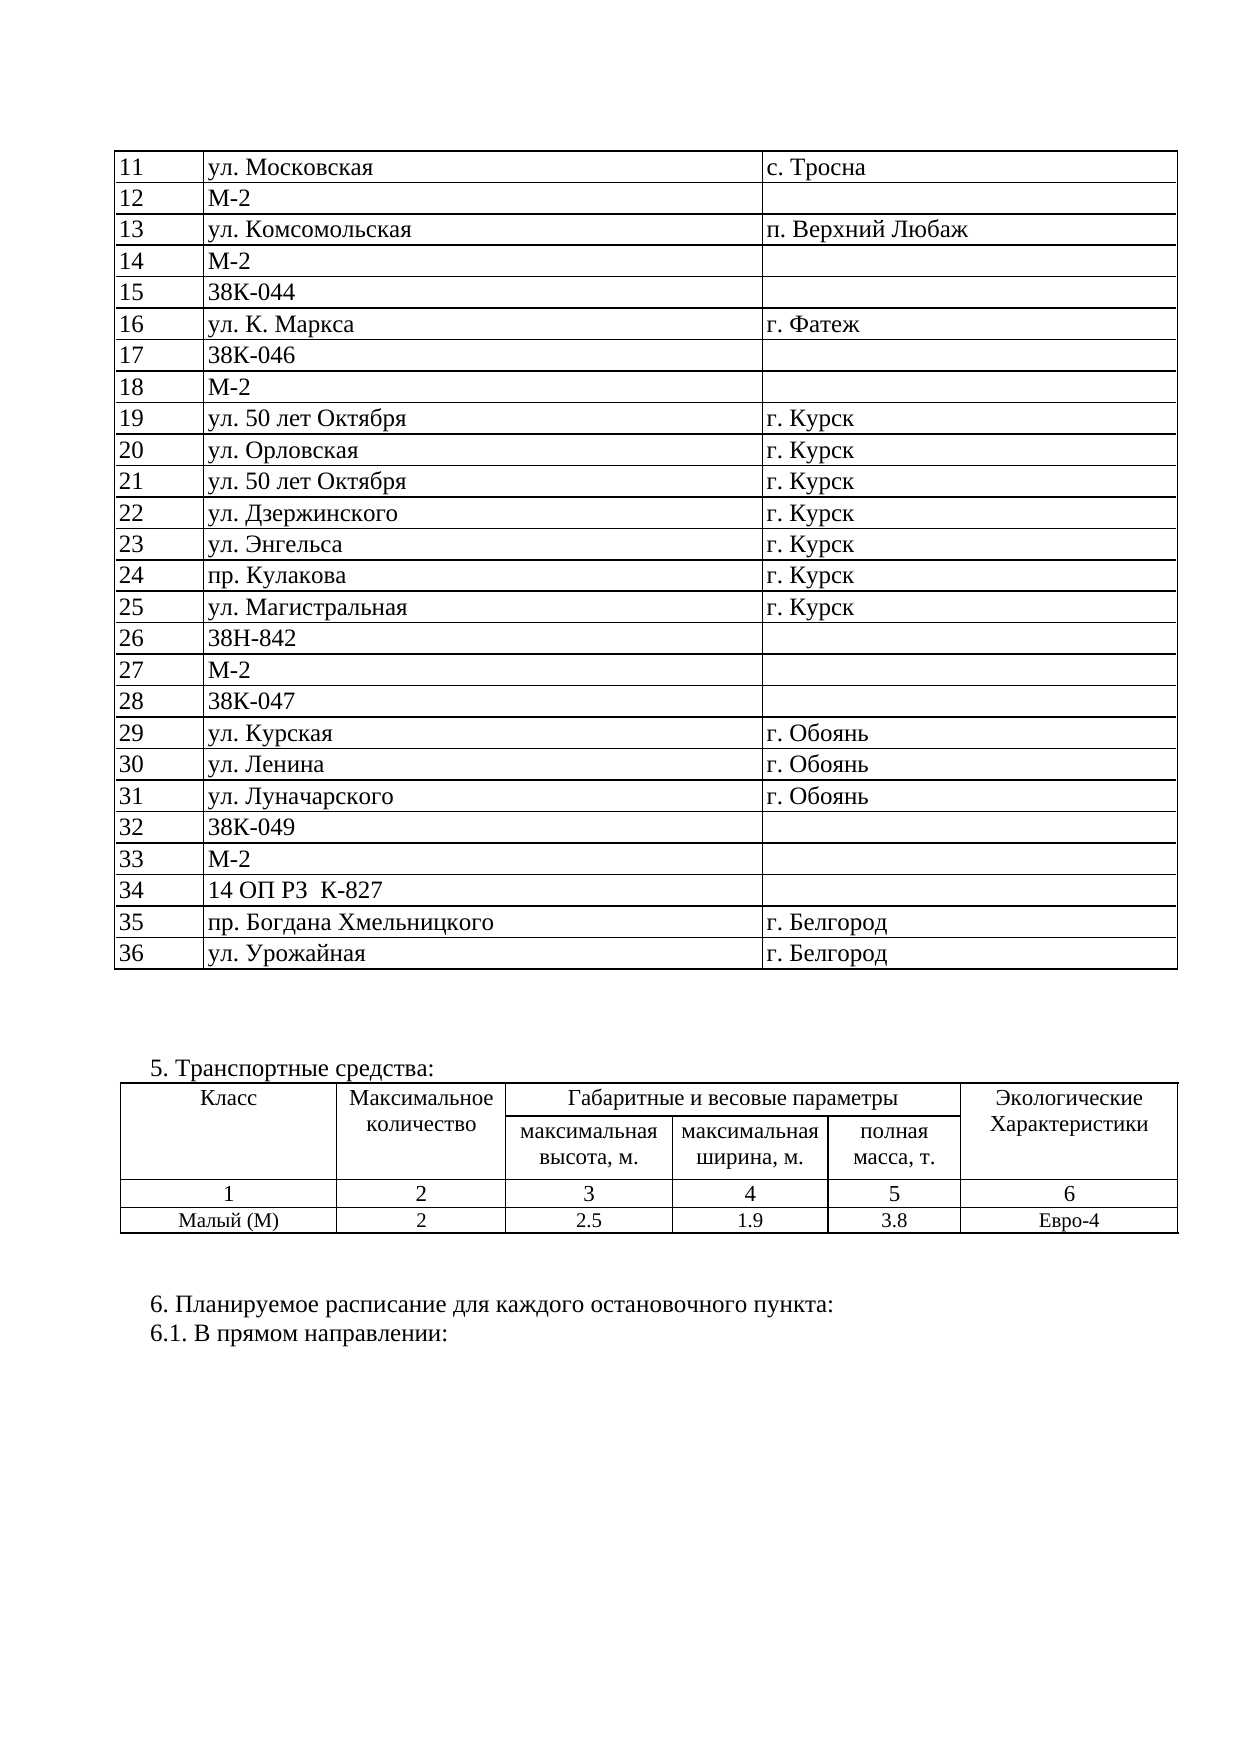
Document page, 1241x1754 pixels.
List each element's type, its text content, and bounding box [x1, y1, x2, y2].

table_cell М-2 [204, 246, 762, 276]
table_cell [763, 653, 1177, 685]
table_cell 13 [115, 214, 203, 244]
table_cell 28 [115, 686, 203, 716]
table_cell Малый (М) [121, 1208, 336, 1232]
table_cell 6 [961, 1180, 1177, 1207]
table_cell [763, 874, 1177, 905]
table_cell 4 [673, 1180, 827, 1207]
table_cell [763, 842, 1177, 873]
table_cell г. Белгород [763, 905, 1177, 936]
table_cell 27 [115, 654, 203, 685]
table_cell [763, 339, 1177, 370]
table_cell М-2 [204, 844, 762, 873]
table_cell полная масса, т. [829, 1117, 960, 1179]
table_cell 2 [337, 1208, 505, 1232]
table_cell 17 [115, 340, 203, 370]
table_cell ул. Московская [204, 152, 762, 181]
table_cell [763, 244, 1177, 276]
table_cell 25 [115, 591, 203, 622]
table_cell максимальная высота, м. [506, 1117, 672, 1179]
table_cell ул. К. Маркса [204, 309, 762, 339]
text 5. Транспортные средства: [150, 1053, 1090, 1082]
table_cell ул. Курская [204, 718, 762, 748]
table_cell Евро-4 [961, 1208, 1177, 1232]
table_cell 20 [115, 434, 203, 464]
table_cell г. Курск [763, 402, 1177, 433]
table_cell г. Фатеж [763, 307, 1177, 339]
table_cell 22 [115, 497, 203, 527]
table_cell 33 [115, 843, 203, 873]
table_cell ул. Энгельса [204, 529, 762, 559]
table_cell ул. Дзержинского [204, 498, 762, 527]
table_header Класс [121, 1084, 336, 1179]
table_cell 2 [337, 1180, 505, 1207]
table_cell 1 [121, 1180, 336, 1207]
table_cell [763, 622, 1177, 653]
table_cell 16 [115, 308, 203, 339]
table_cell 2.5 [506, 1208, 672, 1232]
table_cell г. Курск [763, 590, 1177, 622]
table_cell 32 [115, 812, 203, 842]
table_cell 19 [115, 403, 203, 433]
table_cell 29 [115, 717, 203, 748]
table_cell ул. Магистральная [204, 592, 762, 622]
table_cell 24 [115, 560, 203, 590]
table_cell г. Белгород [763, 936, 1177, 968]
table_header Максимальное количество [337, 1084, 505, 1179]
table_cell г. Обоянь [763, 748, 1177, 779]
table_cell ул. Луначарского [204, 781, 762, 811]
table_cell максимальная ширина, м. [673, 1117, 827, 1179]
table_cell М-2 [204, 183, 762, 213]
table_cell 35 [115, 906, 203, 936]
text 6. Планируемое расписание для каждого остановочного пункта: [150, 1289, 1090, 1318]
table_cell г. Курск [763, 528, 1177, 559]
table_cell 38Н-842 [204, 623, 762, 653]
text 6.1. В прямом направлении: [150, 1318, 1090, 1346]
table_cell г. Обоянь [763, 779, 1177, 811]
table_cell 23 [115, 529, 203, 559]
table_cell ул. Урожайная [204, 938, 762, 968]
table_cell 15 [115, 277, 203, 307]
table_cell ул. Орловская [204, 435, 762, 464]
table_cell пр. Богдана Хмельницкого [204, 907, 762, 936]
table_cell ул. 50 лет Октября [204, 466, 762, 496]
table_cell 3.8 [829, 1208, 960, 1232]
table_cell 34 [115, 875, 203, 905]
table_cell 21 [115, 466, 203, 496]
table_cell 11 [115, 152, 203, 181]
table_cell г. Курск [763, 496, 1177, 527]
table_cell с. Тросна [763, 152, 1177, 181]
table_cell 30 [115, 749, 203, 779]
table_cell 38К-049 [204, 812, 762, 842]
table_cell 31 [115, 780, 203, 811]
table_cell г. Обоянь [763, 716, 1177, 748]
table_cell 5 [829, 1180, 960, 1207]
table_cell М-2 [204, 372, 762, 402]
table_cell пр. Кулакова [204, 561, 762, 590]
table_cell ул. 50 лет Октября [204, 403, 762, 433]
table_cell 38К-047 [204, 686, 762, 716]
table_header Экологические Характеристики [961, 1084, 1177, 1179]
table_cell г. Курск [763, 465, 1177, 496]
table_cell ул. Ленина [204, 749, 762, 779]
table_cell г. Курск [763, 559, 1177, 590]
table_cell 18 [115, 371, 203, 402]
table_cell г. Курск [763, 433, 1177, 464]
table_header Габаритные и весовые параметры [506, 1084, 960, 1115]
table_cell 3 [506, 1180, 672, 1207]
table_cell 26 [115, 623, 203, 653]
table_cell 38К-046 [204, 340, 762, 370]
table_cell 36 [115, 938, 203, 968]
table_cell [763, 181, 1177, 213]
table_cell [763, 276, 1177, 307]
table_cell 14 [115, 245, 203, 276]
table_cell 12 [115, 183, 203, 213]
table_cell п. Верхний Любаж [763, 213, 1177, 244]
table_cell [763, 370, 1177, 402]
table_cell [763, 685, 1177, 716]
table_cell 38К-044 [204, 277, 762, 307]
table_cell 1.9 [673, 1208, 827, 1232]
table_cell ул. Комсомольская [204, 215, 762, 244]
table_cell 14 ОП РЗ К-827 [204, 875, 762, 905]
table_cell [763, 811, 1177, 842]
table_cell М-2 [204, 655, 762, 685]
